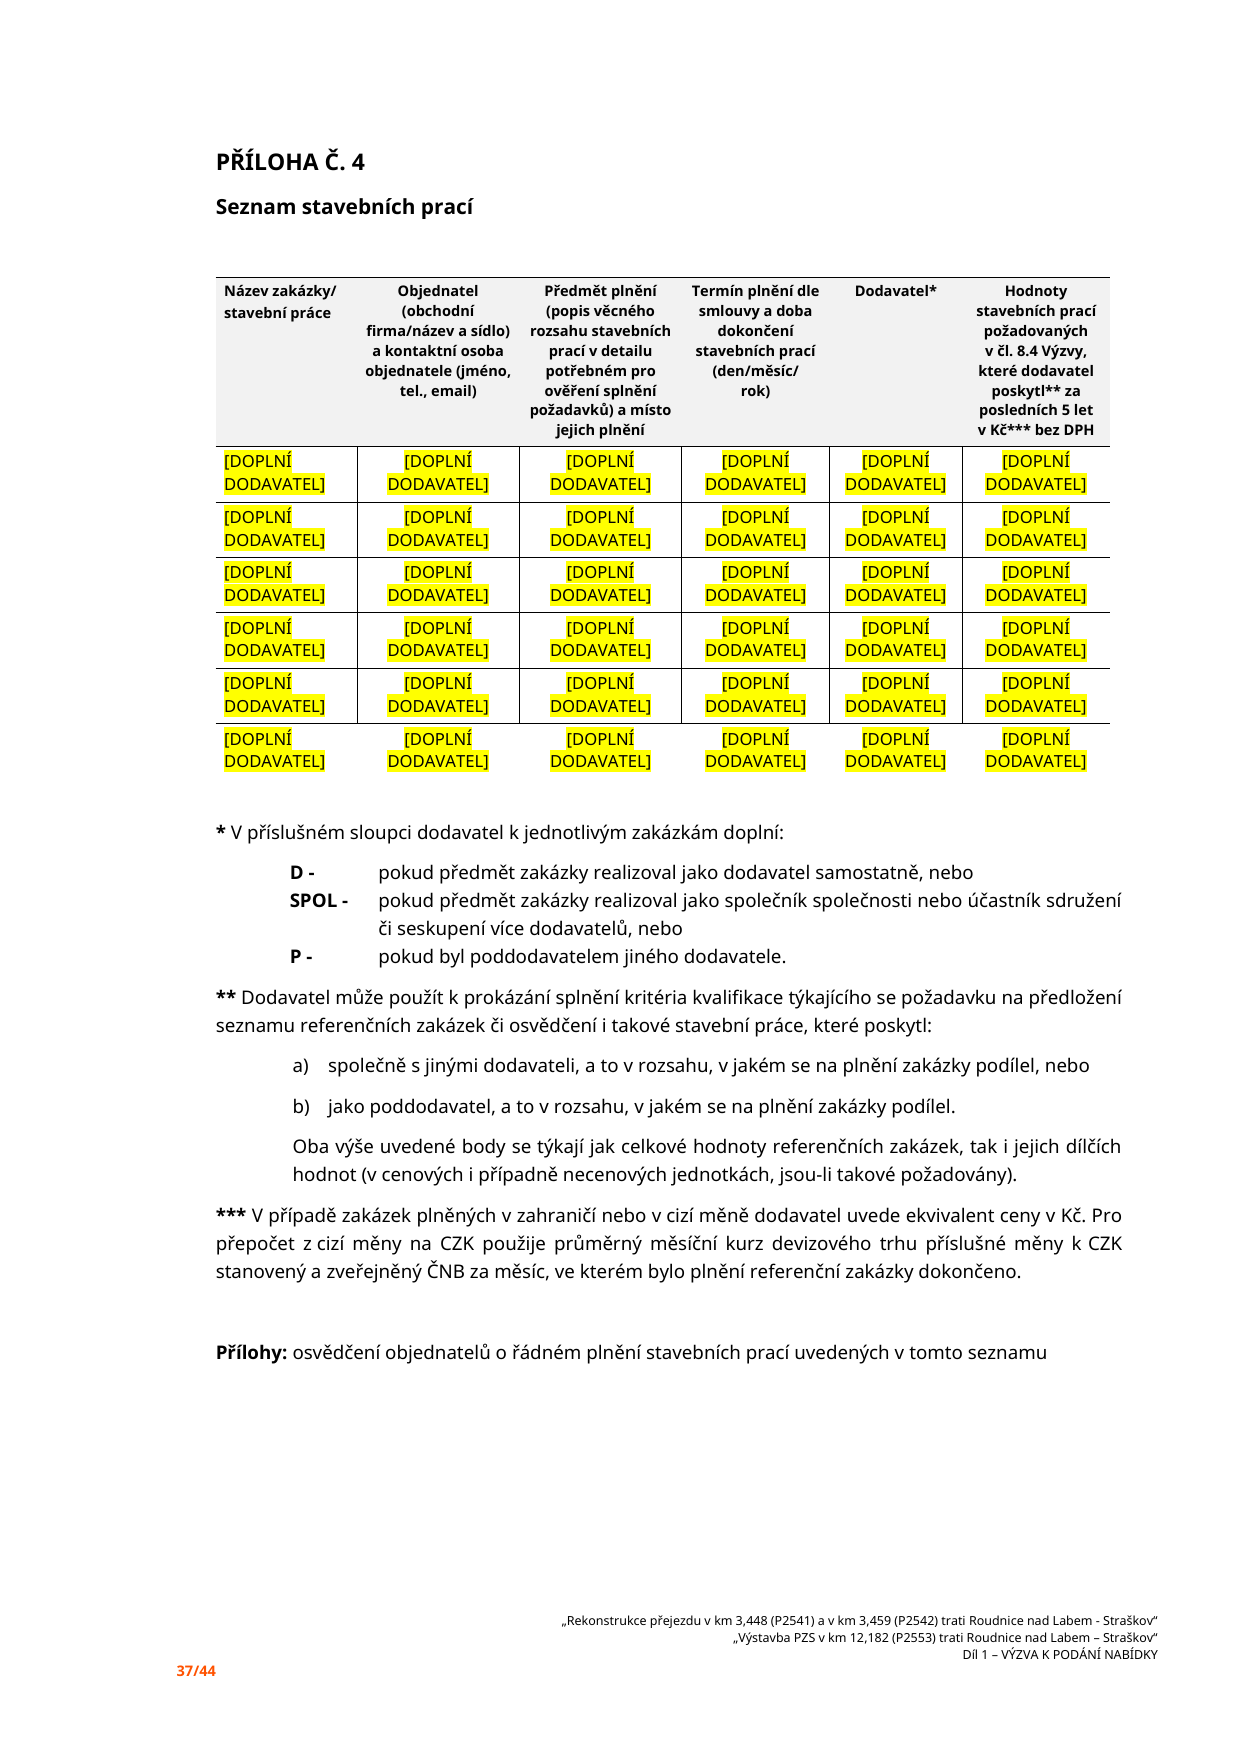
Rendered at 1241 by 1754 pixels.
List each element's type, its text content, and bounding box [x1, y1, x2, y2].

table_header Předmět plnění (popis věcného rozsahu stavebních prací v detailu potřebném pro ověření splnění požadavků) a místo jejich plnění [519, 278, 682, 446]
table_cell [DOPLNÍ DODAVATEL] [682, 613, 829, 668]
table_cell [DOPLNÍ DODAVATEL] [963, 447, 1110, 501]
table_cell [DOPLNÍ DODAVATEL] [519, 724, 682, 778]
table_cell [DOPLNÍ DODAVATEL] [520, 613, 681, 668]
table_cell [DOPLNÍ DODAVATEL] [358, 447, 519, 501]
table_cell [DOPLNÍ DODAVATEL] [682, 558, 829, 612]
table_cell [DOPLNÍ DODAVATEL] [830, 503, 962, 557]
table_cell [DOPLNÍ DODAVATEL] [830, 669, 962, 723]
table_cell [DOPLNÍ DODAVATEL] [358, 503, 519, 557]
table_cell [DOPLNÍ DODAVATEL] [216, 558, 357, 612]
table_cell [DOPLNÍ DODAVATEL] [963, 613, 1110, 668]
table_cell [DOPLNÍ DODAVATEL] [358, 558, 519, 612]
text SPOL - pokud předmět zakázky realizoval jako společník společnosti nebo účastník sdružení či seskupení více dodavatelů, nebo [289, 887, 1122, 941]
table_cell [DOPLNÍ DODAVATEL] [216, 669, 357, 723]
table_cell [DOPLNÍ DODAVATEL] [216, 613, 357, 668]
text jako poddodavatel, a to v rozsahu, v jakém se na plnění zakázky podílel. [292, 1093, 1122, 1119]
text * V příslušném sloupci dodavatel k jednotlivým zakázkám doplní: [216, 819, 1122, 844]
table_header Termín plnění dle smlouvy a doba dokončení stavebních prací (den/měsíc/ rok) [682, 278, 829, 446]
table_header Objednatel (obchodní firma/název a sídlo) a kontaktní osoba objednatele (jméno, tel., email) [357, 278, 519, 446]
table_cell [DOPLNÍ DODAVATEL] [358, 669, 519, 723]
table_cell [DOPLNÍ DODAVATEL] [520, 669, 681, 723]
text P - pokud byl poddodavatelem jiného dodavatele. [289, 943, 1122, 969]
table_cell [DOPLNÍ DODAVATEL] [963, 669, 1110, 723]
table_cell [DOPLNÍ DODAVATEL] [216, 447, 357, 501]
table_cell [DOPLNÍ DODAVATEL] [829, 724, 962, 778]
table_cell [DOPLNÍ DODAVATEL] [963, 558, 1110, 612]
table_cell [DOPLNÍ DODAVATEL] [682, 724, 829, 778]
table_cell [DOPLNÍ DODAVATEL] [520, 558, 681, 612]
text Seznam stavebních prací [216, 192, 1122, 221]
table_cell [DOPLNÍ DODAVATEL] [216, 503, 357, 557]
table_cell [DOPLNÍ DODAVATEL] [358, 613, 519, 668]
table_cell [DOPLNÍ DODAVATEL] [682, 503, 829, 557]
table_header Dodavatel* [829, 278, 962, 446]
table_cell [DOPLNÍ DODAVATEL] [830, 447, 962, 501]
table_cell [DOPLNÍ DODAVATEL] [357, 724, 519, 778]
text ** Dodavatel může použít k prokázání splnění kritéria kvalifikace týkajícího se požadavku na předložení seznamu referenčních zakázek či osvědčení i takové stavební práce, které poskytl: [216, 984, 1122, 1038]
table_cell [DOPLNÍ DODAVATEL] [682, 669, 829, 723]
table_header Název zakázky/ stavební práce [216, 278, 357, 446]
table_cell [DOPLNÍ DODAVATEL] [520, 447, 681, 501]
table_cell [DOPLNÍ DODAVATEL] [682, 447, 829, 501]
text Příloha č. 4 [216, 146, 1122, 177]
table_cell [DOPLNÍ DODAVATEL] [520, 503, 681, 557]
text *** V případě zakázek plněných v zahraničí nebo v cizí měně dodavatel uvede ekvivalent ceny v Kč. Pro přepočet z cizí měny na CZK použije průměrný měsíční kurz devizového trhu příslušné měny k CZK stanovený a zveřejněný ČNB za měsíc, ve kterém bylo plnění referenční zakázky dokončeno. [216, 1202, 1122, 1284]
text D - pokud předmět zakázky realizoval jako dodavatel samostatně, nebo [289, 859, 1122, 885]
text Přílohy: osvědčení objednatelů o řádném plnění stavebních prací uvedených v tomto seznamu [216, 1339, 1122, 1365]
table_cell [DOPLNÍ DODAVATEL] [216, 724, 357, 778]
table_cell [DOPLNÍ DODAVATEL] [830, 558, 962, 612]
table_cell [DOPLNÍ DODAVATEL] [830, 613, 962, 668]
table_header Hodnoty stavebních prací požadovaných v čl. 8.4 Výzvy, které dodavatel poskytl** za posledních 5 let v Kč*** bez DPH [962, 278, 1110, 446]
table_cell [DOPLNÍ DODAVATEL] [962, 724, 1110, 778]
list společně s jinými dodavateli, a to v rozsahu, v jakém se na plnění zakázky podílel, nebo [292, 1053, 1122, 1078]
table_cell [DOPLNÍ DODAVATEL] [963, 503, 1110, 557]
list Oba výše uvedené body se týkají jak celkové hodnoty referenčních zakázek, tak i jejich dílčích hodnot (v cenových i případně necenových jednotkách, jsou-li takové požadovány). [292, 1134, 1122, 1187]
